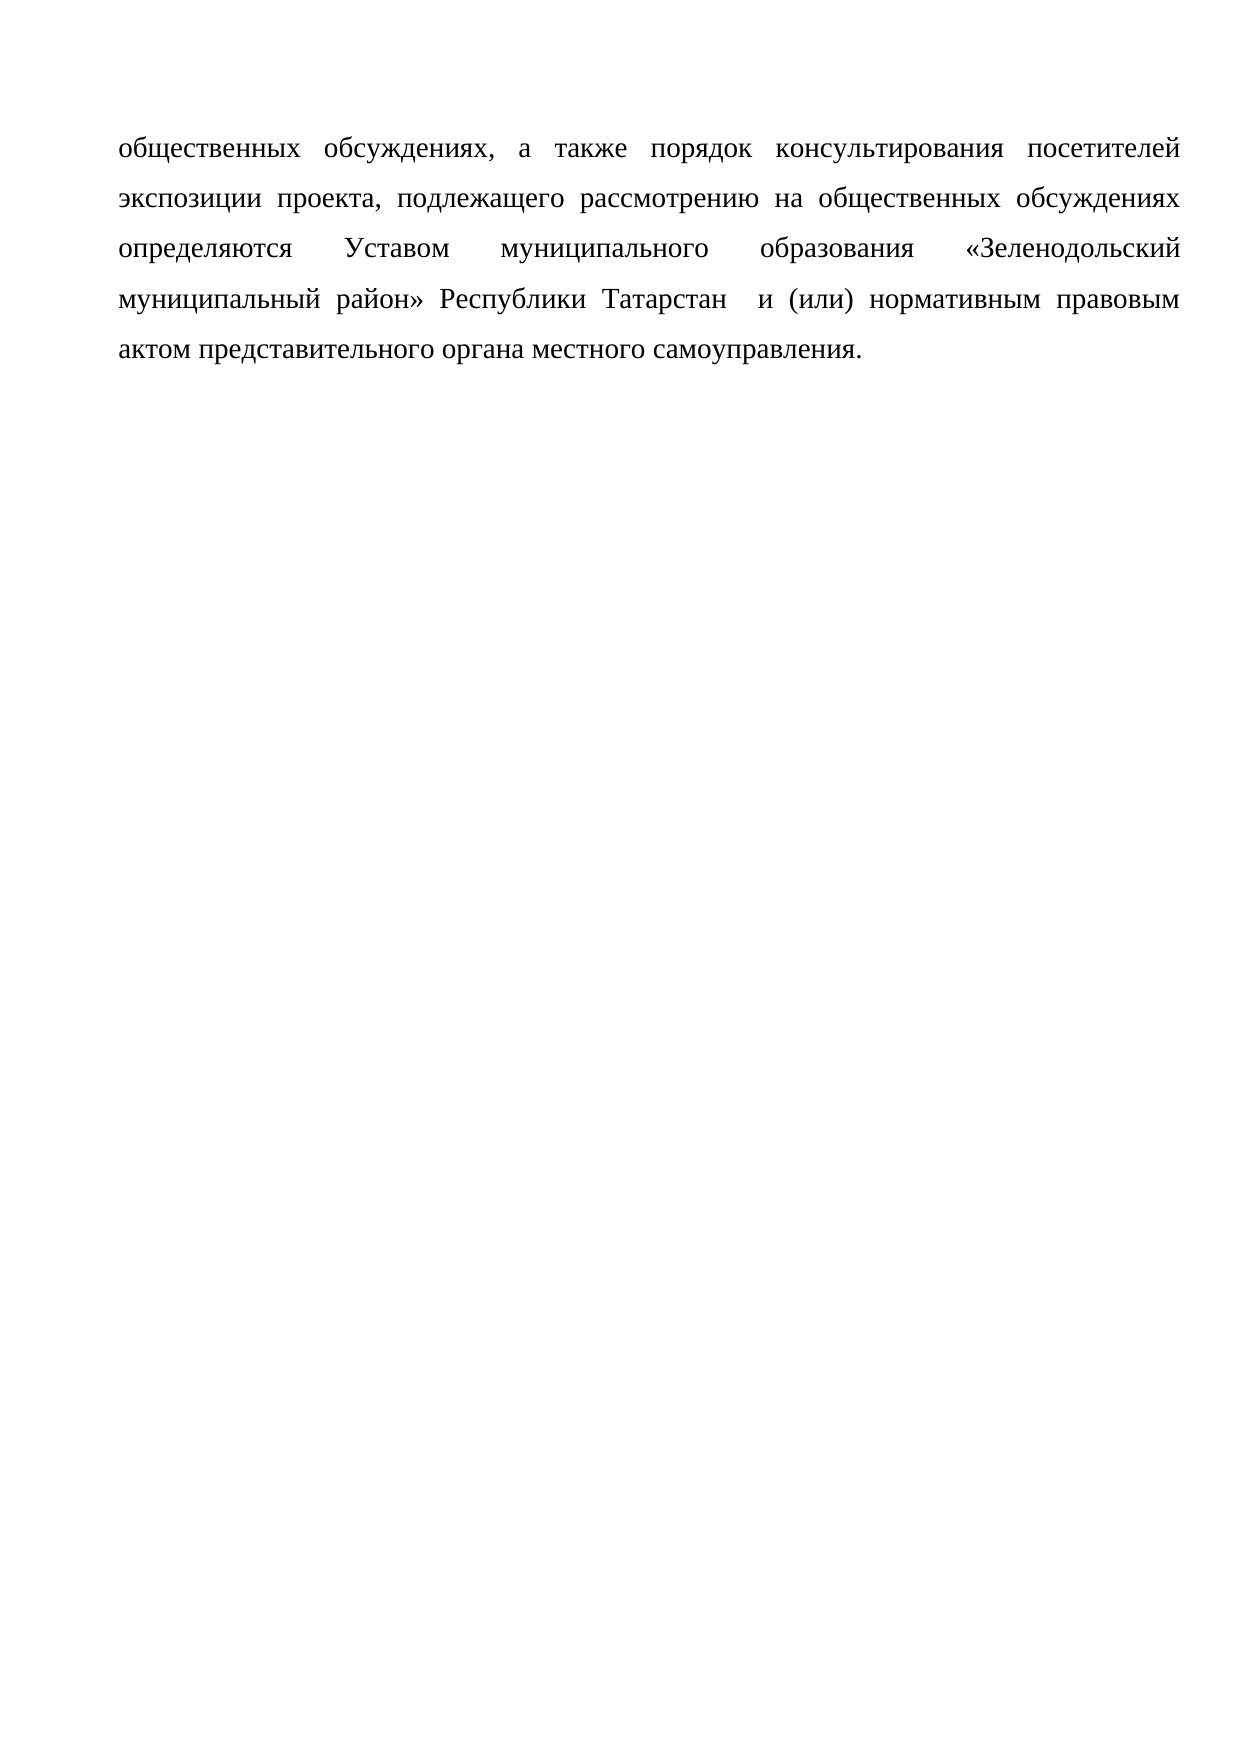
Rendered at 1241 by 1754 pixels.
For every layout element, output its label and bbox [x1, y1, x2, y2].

text [118, 130, 1181, 365]
